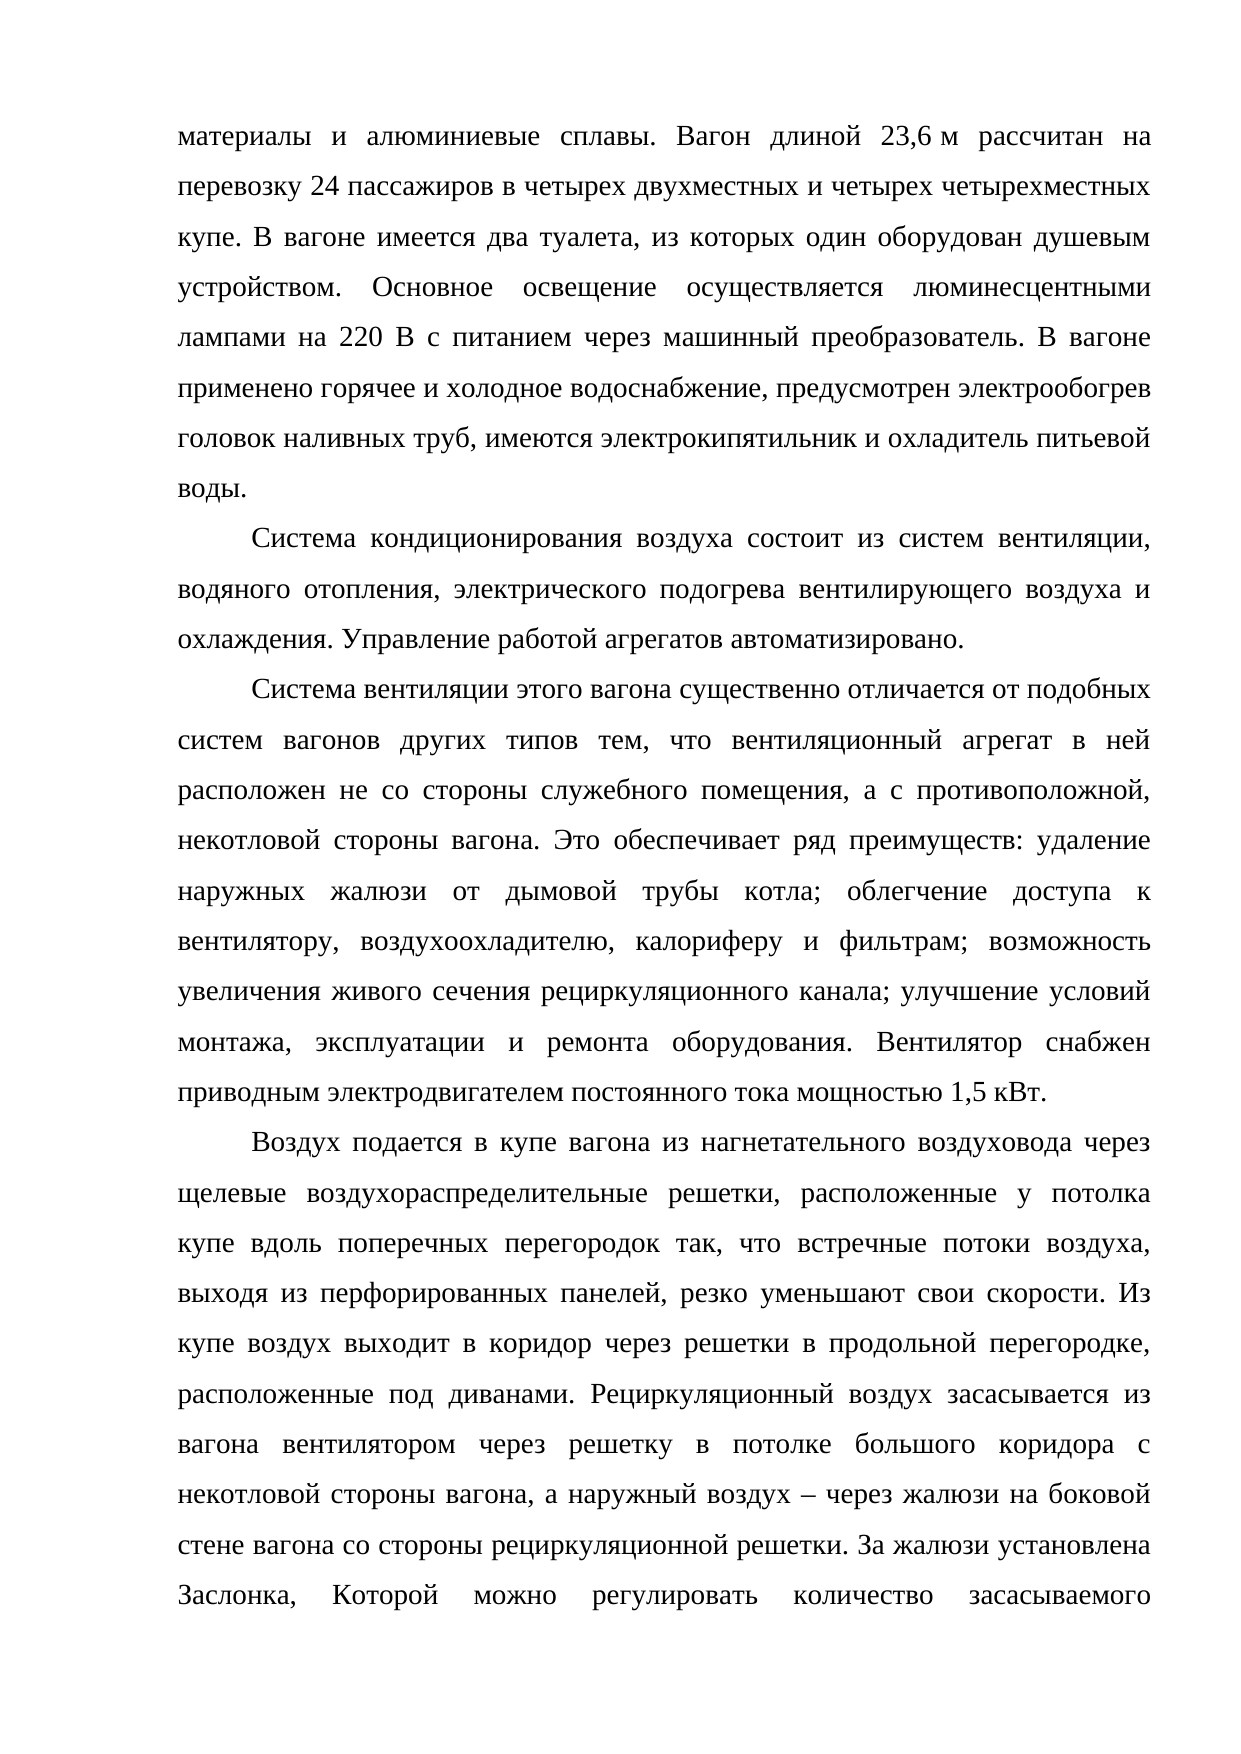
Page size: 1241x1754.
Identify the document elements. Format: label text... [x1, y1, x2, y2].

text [177, 1124, 1152, 1611]
text Система вентиляции этого вагона существенно отличается от подобных систем вагонов других типов тем, что вентиляционный агрегат в ней расположен не со стороны служебного помещения, а с противоположной, некотловой стороны вагона. Это обеспечивает ряд преимуществ: удаление наружных жалюзи от дымовой трубы котла; облегчение доступа к вентилятору, воздухоохладителю, калориферу и фильтрам; возможность увеличения живого сечения рециркуляционного канала; улучшение условий монтажа, эксплуатации и ремонта оборудования. Вентилятор снабжен приводным электродвигателем постоянного тока мощностью 1,5 кВт. [177, 672, 1152, 1108]
text Система кондиционирования воздуха состоит из систем вентиляции, водяного отопления, электрического подогрева вентилирующего воздуха и охлаждения. Управление работой агрегатов автоматизировано. [177, 521, 1152, 655]
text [177, 118, 1152, 504]
